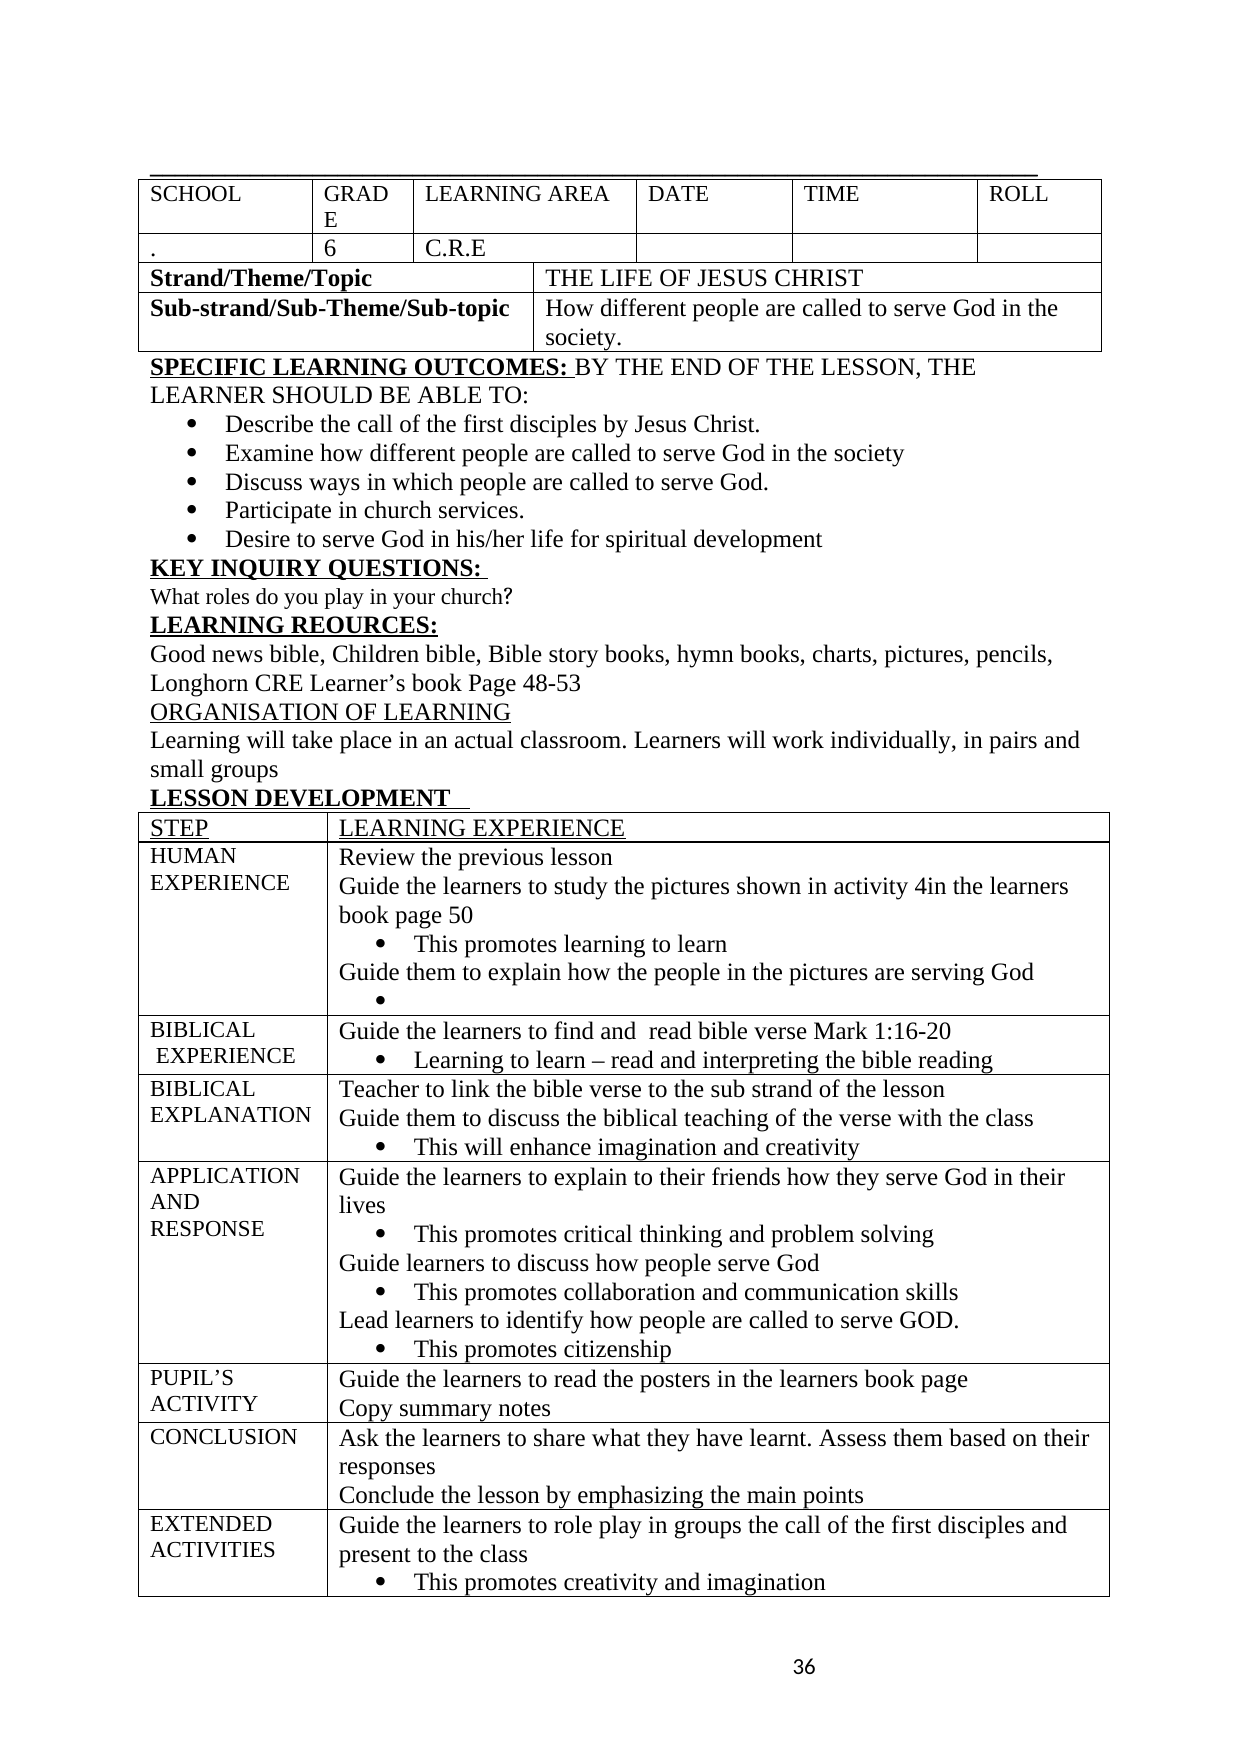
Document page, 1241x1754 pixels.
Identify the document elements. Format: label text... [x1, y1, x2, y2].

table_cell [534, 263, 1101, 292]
text LESSON DEVELOPMENT [150, 783, 1090, 812]
text What roles do you play in your church? [150, 582, 1090, 610]
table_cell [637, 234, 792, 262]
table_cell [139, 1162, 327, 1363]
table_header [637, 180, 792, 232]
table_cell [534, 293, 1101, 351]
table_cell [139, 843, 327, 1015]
text Longhorn CRE Learner’s book Page 48-53 [150, 668, 1090, 697]
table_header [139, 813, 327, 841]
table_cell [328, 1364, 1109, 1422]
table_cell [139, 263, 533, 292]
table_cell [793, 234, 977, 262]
text Learning will take place in an actual classroom. Learners will work individually, in pairs and small groups [150, 725, 1090, 783]
list Desire to serve God in his/her life for spiritual development [187, 524, 1090, 553]
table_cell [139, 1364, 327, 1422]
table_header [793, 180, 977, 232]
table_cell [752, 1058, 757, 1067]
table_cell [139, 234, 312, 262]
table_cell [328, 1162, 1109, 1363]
list Discuss ways in which people are called to serve God. [187, 467, 1090, 495]
text SPECIFIC LEARNING OUTCOMES: BY THE END OF THE LESSON, THE LEARNER SHOULD BE ABLE TO: [150, 352, 1090, 409]
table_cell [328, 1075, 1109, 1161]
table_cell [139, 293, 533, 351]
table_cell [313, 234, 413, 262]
list Describe the call of the first disciples by Jesus Christ. [187, 409, 1090, 438]
text Good news bible, Children bible, Bible story books, hymn books, charts, pictures, pencils, [150, 639, 1090, 668]
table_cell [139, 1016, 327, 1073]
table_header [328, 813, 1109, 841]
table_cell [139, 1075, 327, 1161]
text KEY INQUIRY QUESTIONS: [150, 553, 1090, 582]
list Examine how different people are called to serve God in the society [187, 438, 1090, 467]
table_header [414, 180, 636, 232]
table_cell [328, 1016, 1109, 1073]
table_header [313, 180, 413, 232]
text _______________________________________________________________________ [150, 150, 1090, 179]
list Participate in church services. [187, 495, 1090, 524]
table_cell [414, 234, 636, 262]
text LEARNING REOURCES: [150, 610, 1090, 639]
text ORGANISATION OF LEARNING [150, 697, 1090, 725]
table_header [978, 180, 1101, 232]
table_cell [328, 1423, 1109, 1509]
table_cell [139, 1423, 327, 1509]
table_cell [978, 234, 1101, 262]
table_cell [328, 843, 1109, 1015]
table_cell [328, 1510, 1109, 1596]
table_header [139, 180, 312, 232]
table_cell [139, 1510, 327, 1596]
